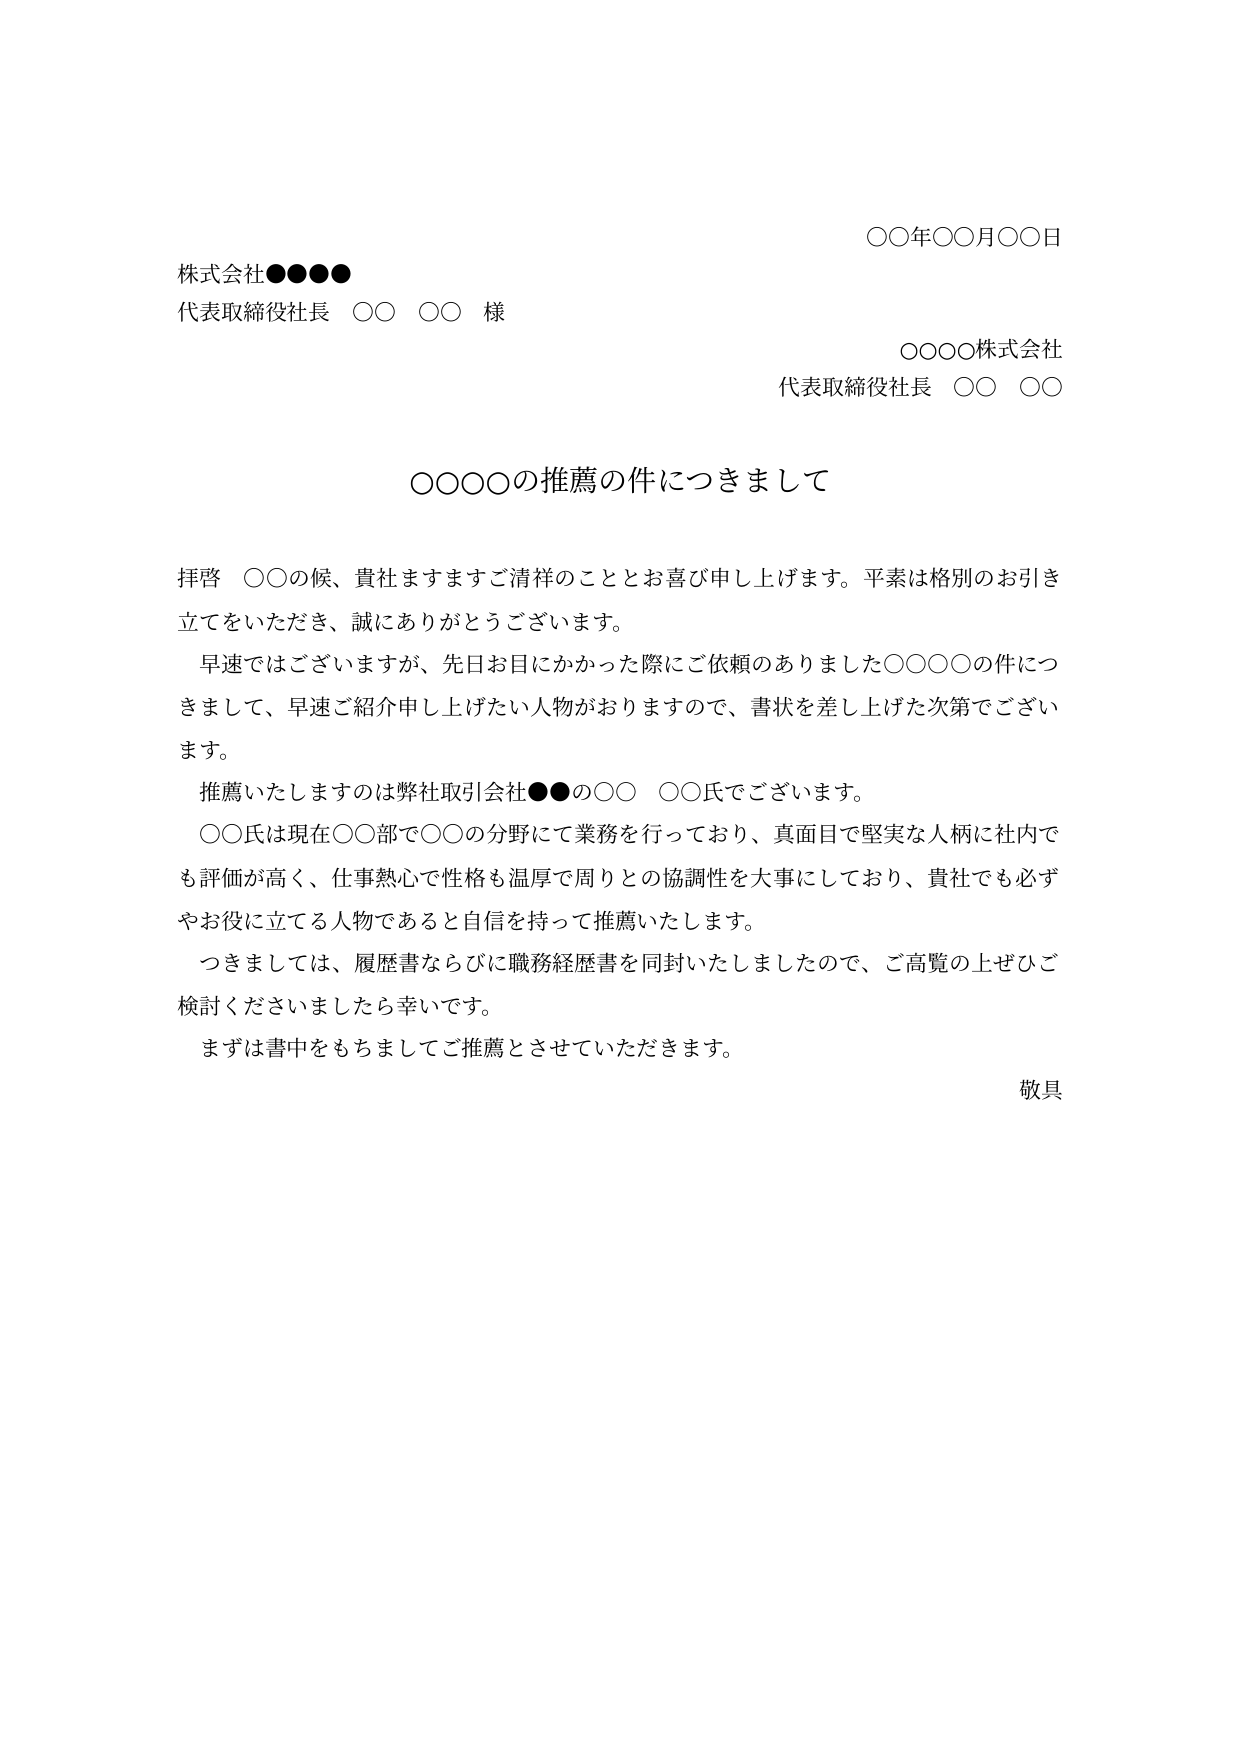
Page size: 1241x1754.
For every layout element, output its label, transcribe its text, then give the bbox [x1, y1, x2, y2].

text 早速ではございますが、先日お目にかかった際にご依頼のありました○○○○の件につきまして、早速ご紹介申し上げたい人物がおりますので、書状を差し上げた次第でございます。 [177, 644, 1063, 768]
text ○○○○株式会社 [177, 329, 1063, 367]
text 推薦いたしますのは弊社取引会社●●の○○ ○○氏でございます。 [177, 772, 1063, 810]
text 〇〇氏は現在〇〇部で〇〇の分野にて業務を行っており、真面目で堅実な人柄に社内でも評価が高く、仕事熱心で性格も温厚で周りとの協調性を大事にしており、貴社でも必ずやお役に立てる人物であると自信を持って推薦いたします。 [177, 814, 1063, 938]
text つきましては、履歴書ならびに職務経歴書を同封いたしましたので、ご高覧の上ぜひご検討くださいましたら幸いです。 [177, 943, 1063, 1024]
text 拝啓 〇〇の候、貴社ますますご清祥のこととお喜び申し上げます。平素は格別のお引き立てをいただき、誠にありがとうございます。 [177, 559, 1063, 639]
text まずは書中をもちましてご推薦とさせていただきます。 [177, 1028, 1063, 1066]
text 株式会社●●●● [177, 254, 1063, 292]
text ○○○○の推薦の件につきまして [177, 442, 1063, 517]
text 代表取締役社長 〇〇 〇〇 [177, 367, 1063, 404]
text 代表取締役社長 〇〇 〇〇 様 [177, 292, 1063, 329]
text 〇〇年〇〇月〇〇日 [177, 217, 1063, 254]
text 敬具 [177, 1071, 1063, 1108]
